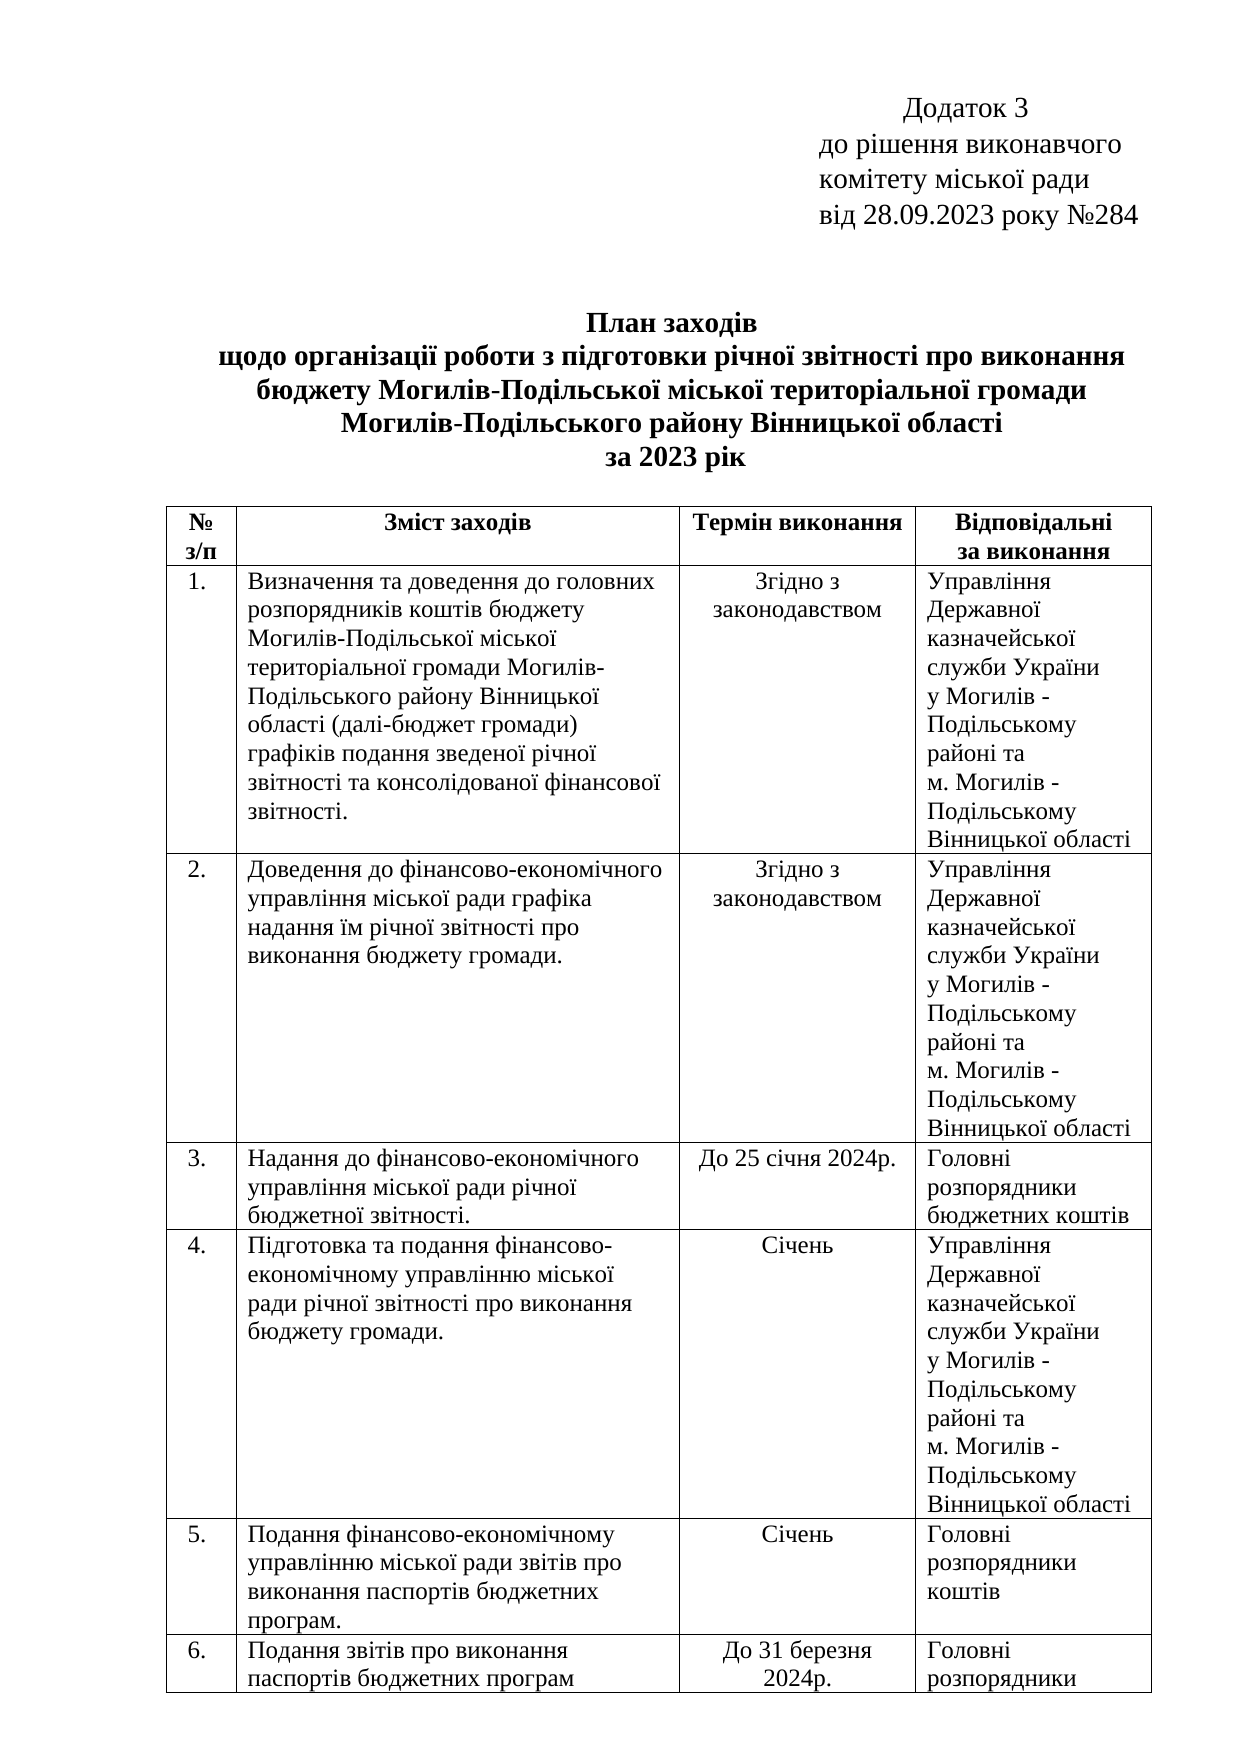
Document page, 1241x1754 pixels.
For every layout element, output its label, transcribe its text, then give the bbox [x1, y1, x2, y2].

table_cell Управління Державної казначейської служби України у Могилів - Подільському районі та м. Могилів - Подільському Вінницької області [916, 566, 1151, 853]
text до рішення виконавчого [177, 126, 1166, 159]
table_cell До 25 січня 2024р. [680, 1143, 915, 1229]
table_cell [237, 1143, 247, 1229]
table_cell Згідно з законодавством [680, 566, 915, 853]
text від 28.09.2023 року №284 [177, 197, 1166, 231]
table_cell Доведення до фінансово-економічного управління міської ради графіка надання їм річної звітності про виконання бюджету громади. [237, 854, 679, 1142]
text Могилів-Подільського району Вінницької області [177, 406, 1166, 439]
table_cell Січень [680, 1230, 915, 1518]
table_cell [167, 566, 236, 853]
text щодо організації роботи з підготовки річної звітності про виконання бюджету Могилів-Подільської міської територіальної громади [177, 338, 1166, 406]
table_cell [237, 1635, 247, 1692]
table_header Зміст заходів [237, 507, 679, 565]
table_cell Визначення та доведення до головних розпорядників коштів бюджету Могилів-Подільської міської територіальної громади Могилів-Подільського району Вінницької області (далі-бюджет громади) графіків подання зведеної річної звітності та консолідованої фінансової звітності. [237, 566, 679, 853]
text комітету міської ради [177, 162, 1166, 195]
table_header Відповідальні за виконання [916, 507, 1151, 565]
table_cell [167, 1519, 236, 1634]
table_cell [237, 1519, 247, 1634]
table_cell [167, 854, 236, 1142]
text Додаток 3 [177, 90, 1166, 123]
table_cell [167, 1230, 236, 1518]
table_cell Згідно з законодавством [680, 854, 915, 1142]
table_cell Підготовка та подання фінансово-економічному управлінню міської ради річної звітності про виконання бюджету громади. [237, 1230, 679, 1518]
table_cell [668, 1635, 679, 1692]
table_header № з/п [167, 507, 236, 565]
table_header Термін виконання [680, 507, 915, 565]
table_cell Головні розпорядники бюджетних коштів [916, 1143, 1151, 1229]
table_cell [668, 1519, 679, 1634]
table_cell [167, 1143, 236, 1229]
table_cell [167, 1635, 236, 1692]
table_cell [916, 1519, 1151, 1634]
table_cell Управління Державної казначейської служби України у Могилів - Подільському районі та м. Могилів - Подільському Вінницької області [916, 1230, 1151, 1518]
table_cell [916, 1635, 1151, 1692]
text План заходів [177, 305, 1166, 338]
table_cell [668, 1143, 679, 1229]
text за 2023 рік [177, 439, 1166, 473]
table_cell Січень [680, 1519, 915, 1634]
table_cell Управління Державної казначейської служби України у Могилів - Подільському районі та м. Могилів - Подільському Вінницької області [916, 854, 1151, 1142]
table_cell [680, 1635, 915, 1692]
